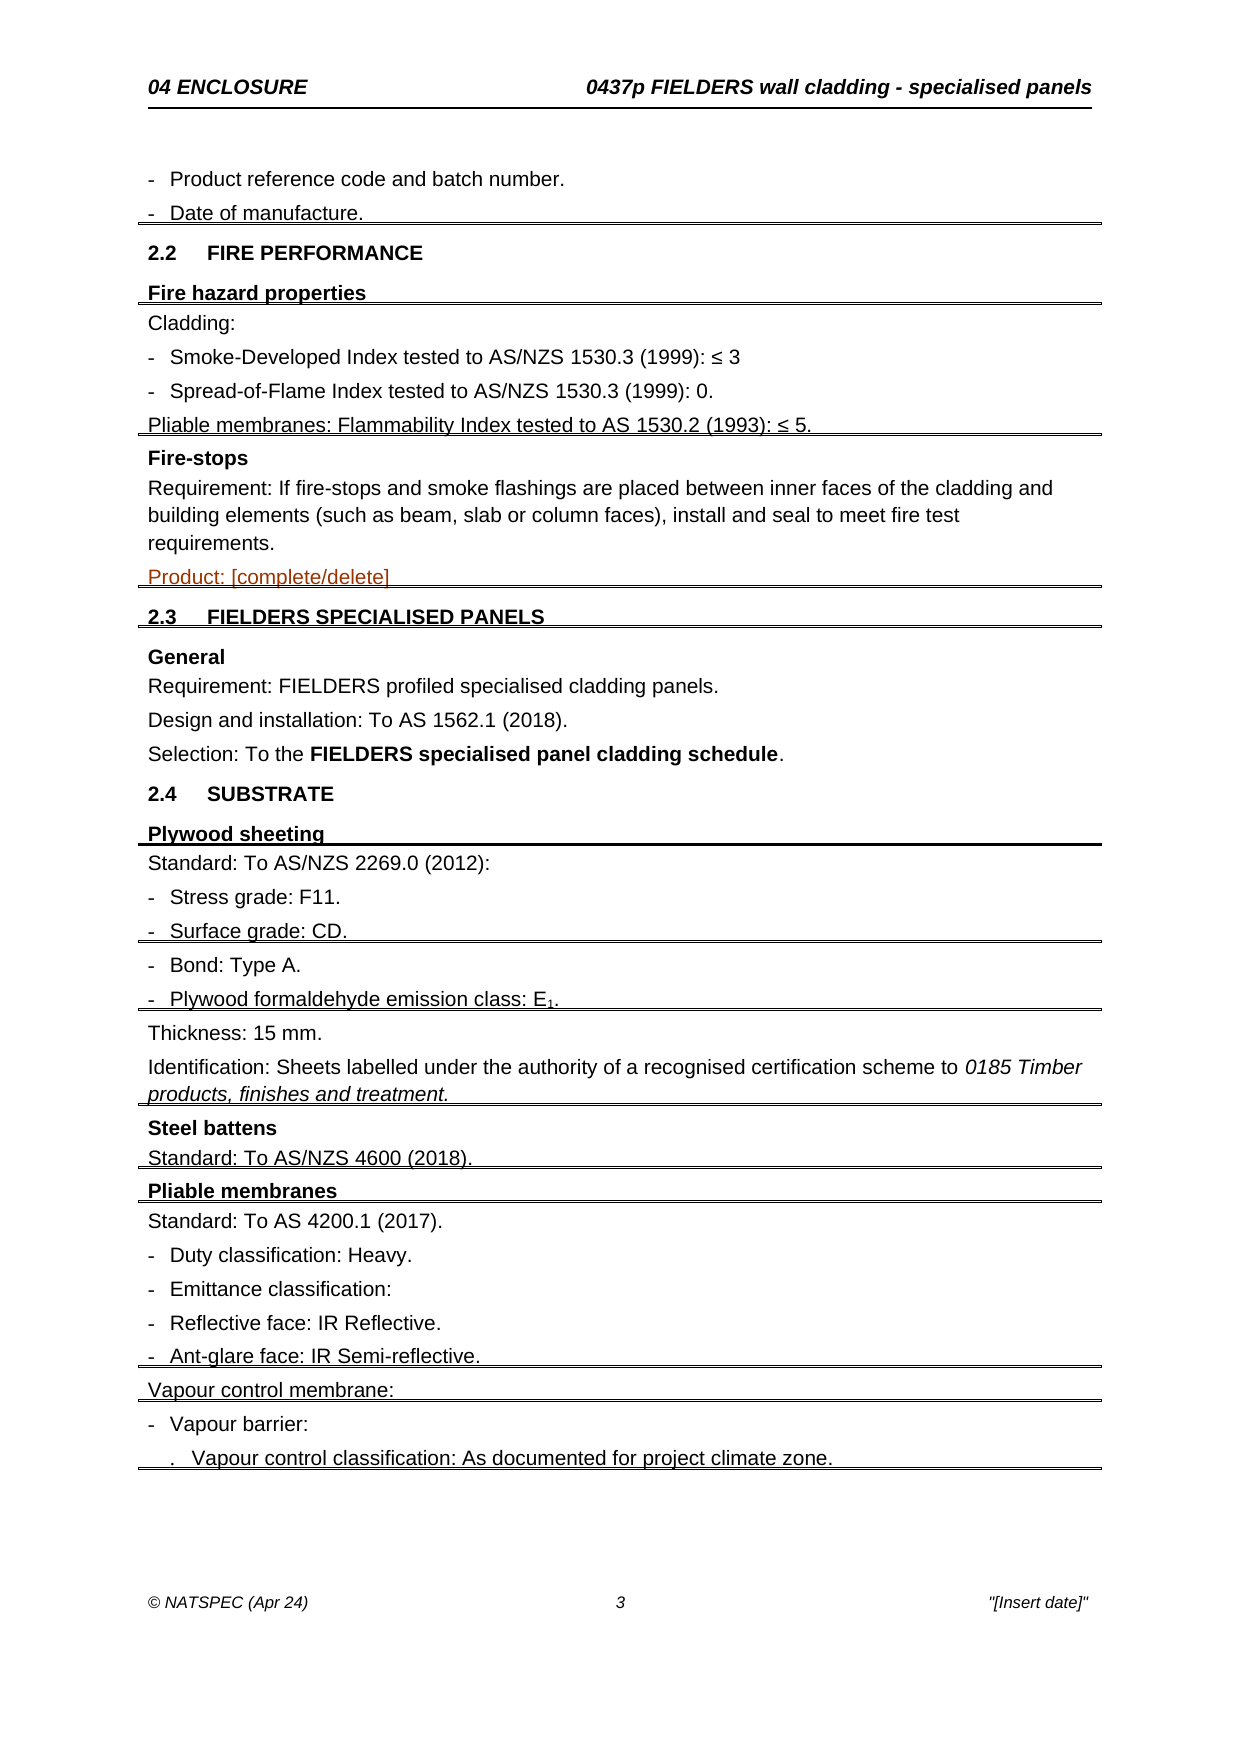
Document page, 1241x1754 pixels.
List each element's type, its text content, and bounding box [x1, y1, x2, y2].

text Thickness: 15 mm. [148, 1021, 1092, 1045]
text Standard: To AS/NZS 4600 (2018). [148, 1145, 1092, 1166]
text Ant-glare face: IR Semi-reflective. [148, 1344, 1092, 1365]
text Vapour barrier: [148, 1412, 1092, 1436]
text Surface grade: CD. [148, 919, 1092, 940]
text Standard: To AS 4200.1 (2017). [148, 1209, 1092, 1233]
text Smoke-Developed Index tested to AS/NZS 1530.3 (1999): ≤ 3 [148, 344, 1092, 369]
text Standard: To AS/NZS 2269.0 (2012): [148, 851, 1092, 875]
text Requirement: If fire-stops and smoke flashings are placed between inner faces of the cladding and building elements (such as beam, slab or column faces), install and seal to meet fire test requirements. [148, 476, 1092, 555]
subtitle General [148, 644, 1092, 668]
text Bond: Type A. [148, 953, 1092, 977]
text Reflective face: IR Reflective. [148, 1310, 1092, 1334]
subtitle Plywood sheeting [148, 822, 1092, 843]
text Requirement: FIELDERS profiled specialised cladding panels. [148, 674, 1092, 698]
subtitle Steel battens [148, 1116, 1092, 1140]
text Date of manufacture. [148, 201, 1092, 222]
text Spread-of-Flame Index tested to AS/NZS 1530.3 (1999): 0. [148, 378, 1092, 403]
text Vapour control classification: As documented for project climate zone. [169, 1446, 1092, 1467]
subtitle FIRE PERFORMANCE [148, 241, 1092, 265]
text Product: [148, 564, 1092, 585]
text Design and installation: To AS 1562.1 (2018). [148, 708, 1092, 732]
text Pliable membranes: Flammability Index tested to AS 1530.2 (1993): ≤ 5. [148, 412, 1092, 433]
text Product reference code and batch number. [148, 167, 1092, 191]
text Plywood formaldehyde emission class: E1. [148, 987, 1092, 1008]
text Stress grade: F11. [148, 885, 1092, 909]
text Vapour control membrane: [148, 1378, 1092, 1399]
text Cladding: [148, 311, 1092, 335]
subtitle FIELDERS Specialised panels [148, 604, 1092, 625]
text Selection: To the FIELDERS specialised panel cladding schedule. [148, 742, 1092, 766]
subtitle Substrate [148, 782, 1092, 806]
subtitle Fire hazard properties [148, 281, 1092, 302]
text Duty classification: Heavy. [148, 1242, 1092, 1267]
subtitle Pliable membranes [148, 1179, 1092, 1200]
text Identification: Sheets labelled under the authority of a recognised certification scheme to 0185 Timber products, finishes and treatment. [148, 1054, 1092, 1103]
text Emittance classification: [148, 1276, 1092, 1301]
subtitle Fire-stops [148, 446, 1092, 470]
